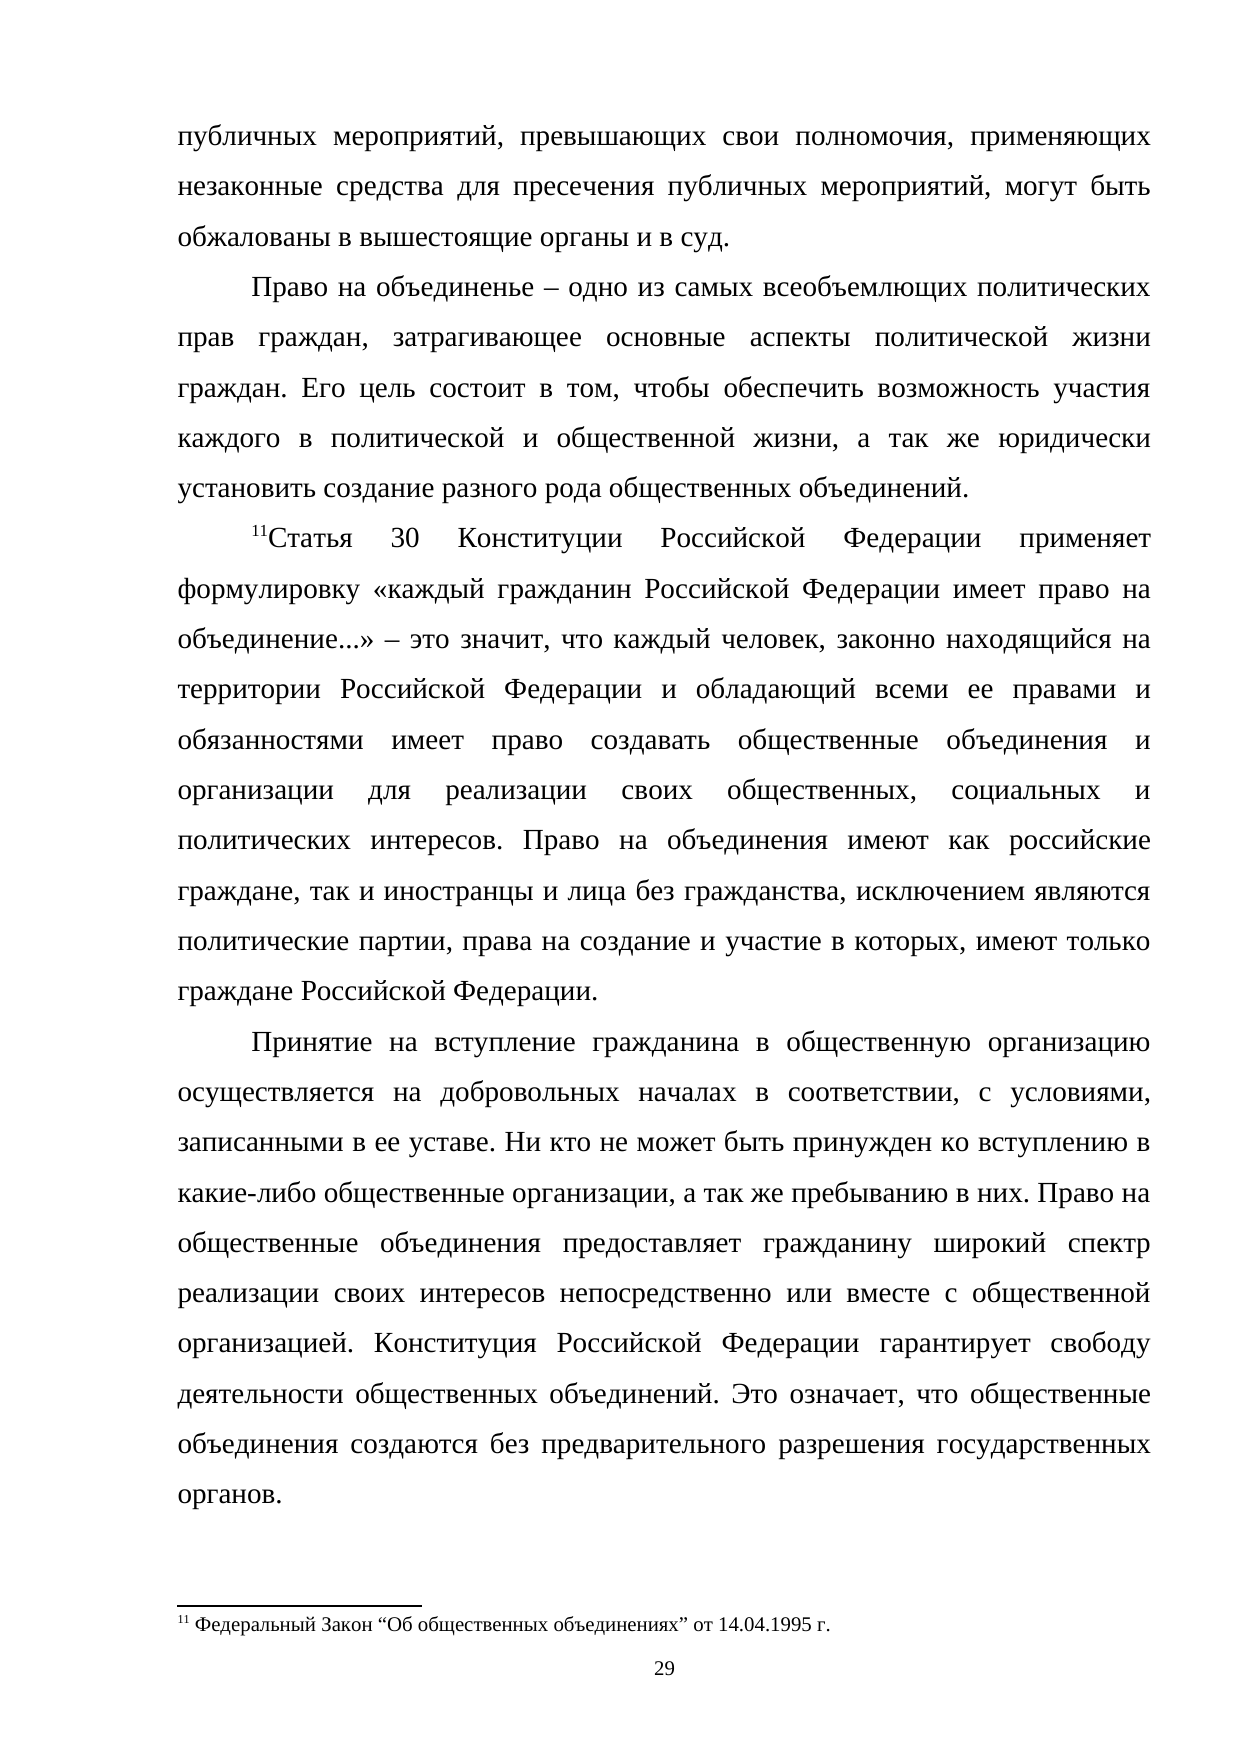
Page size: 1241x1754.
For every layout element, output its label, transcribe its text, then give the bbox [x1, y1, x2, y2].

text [177, 118, 1152, 252]
text Право на объединенье – одно из самых всеобъемлющих политических прав граждан, затрагивающее основные аспекты политической жизни граждан. Его цель состоит в том, чтобы обеспечить возможность участия каждого в политической и общественной жизни, а так же юридически установить создание разного рода общественных объединений. [177, 269, 1152, 504]
text Принятие на вступление гражданина в общественную организацию осуществляется на добровольных началах в соответствии, с условиями, записанными в ее уставе. Ни кто не может быть принужден ко вступлению в какие-либо общественные организации, а так же пребыванию в них. Право на общественные объединения предоставляет гражданину широкий спектр реализации своих интересов непосредственно или вместе с общественной организацией. Конституция Российской Федерации гарантирует свободу деятельности общественных объединений. Это означает, что общественные объединения создаются без предварительного разрешения государственных органов. [177, 1024, 1152, 1510]
text Статья 30 Конституции Российской Федерации применяет формулировку «каждый гражданин Российской Федерации имеет право на объединение...» – это значит, что каждый человек, законно находящийся на территории Российской Федерации и обладающий всеми ее правами и обязанностями имеет право создавать общественные объединения и организации для реализации своих общественных, социальных и политических интересов. Право на объединения имеют как российские граждане, так и иностранцы и лица без гражданства, исключением являются политические партии, права на создание и участие в которых, имеют только граждане Российской Федерации. [177, 521, 1152, 1007]
